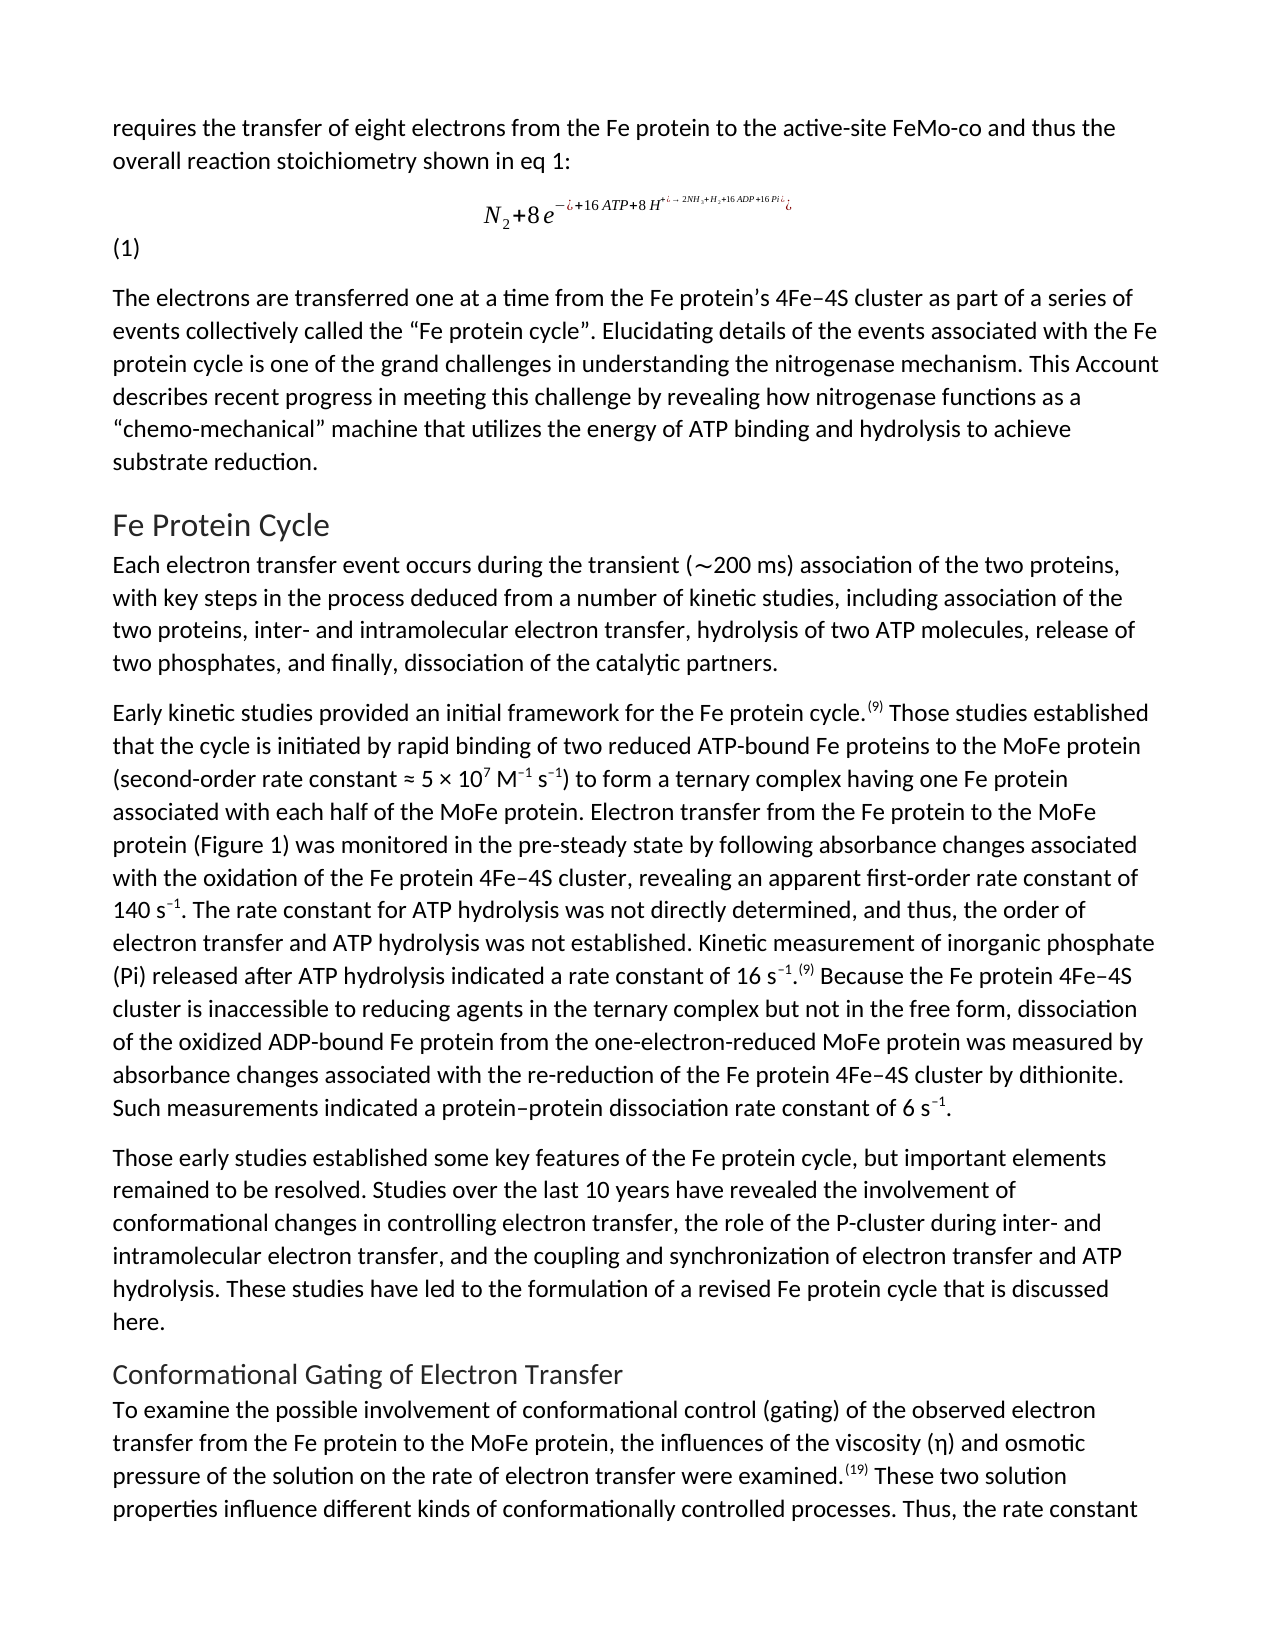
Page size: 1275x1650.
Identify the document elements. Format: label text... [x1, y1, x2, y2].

text Those early studies established some key features of the Fe protein cycle, but important elements remained to be resolved. Studies over the last 10 years have revealed the involvement of conformational changes in controlling electron transfer, the role of the P-cluster during inter- and intramolecular electron transfer, and the coupling and synchronization of electron transfer and ATP hydrolysis. These studies have led to the formulation of a revised Fe protein cycle that is discussed here. [112, 1142, 1162, 1337]
text Early kinetic studies provided an initial framework for the Fe protein cycle.(9) Those studies established that the cycle is initiated by rapid binding of two reduced ATP-bound Fe proteins to the MoFe protein (second-order rate constant ≈ 5 × 107 M–1 s–1) to form a ternary complex having one Fe protein associated with each half of the MoFe protein. Electron transfer from the Fe protein to the MoFe protein (Figure 1) was monitored in the pre-steady state by following absorbance changes associated with the oxidation of the Fe protein 4Fe–4S cluster, revealing an apparent first-order rate constant of 140 s–1. The rate constant for ATP hydrolysis was not directly determined, and thus, the order of electron transfer and ATP hydrolysis was not established. Kinetic measurement of inorganic phosphate (Pi) released after ATP hydrolysis indicated a rate constant of 16 s–1.(9) Because the Fe protein 4Fe–4S cluster is inaccessible to reducing agents in the ternary complex but not in the free form, dissociation of the oxidized ADP-bound Fe protein from the one-electron-reduced MoFe protein was measured by absorbance changes associated with the re-reduction of the Fe protein 4Fe–4S cluster by dithionite. Such measurements indicated a protein–protein dissociation rate constant of 6 s–1. [112, 697, 1162, 1123]
text The electrons are transferred one at a time from the Fe protein’s 4Fe–4S cluster as part of a series of events collectively called the “Fe protein cycle”. Elucidating details of the events associated with the Fe protein cycle is one of the grand challenges in understanding the nitrogenase mechanism. This Account describes recent progress in meeting this challenge by revealing how nitrogenase functions as a “chemo-mechanical” machine that utilizes the energy of ATP binding and hydrolysis to achieve substrate reduction. [112, 282, 1162, 477]
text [112, 1394, 1162, 1524]
text (1) [112, 232, 1162, 263]
subtitle Fe Protein Cycle [112, 504, 1162, 545]
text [112, 112, 1162, 176]
subtitle Conformational Gating of Electron Transfer [112, 1356, 1162, 1392]
text Each electron transfer event occurs during the transient (∼200 ms) association of the two proteins, with key steps in the process deduced from a number of kinetic studies, including association of the two proteins, inter- and intramolecular electron transfer, hydrolysis of two ATP molecules, release of two phosphates, and finally, dissociation of the catalytic partners. [112, 548, 1162, 678]
